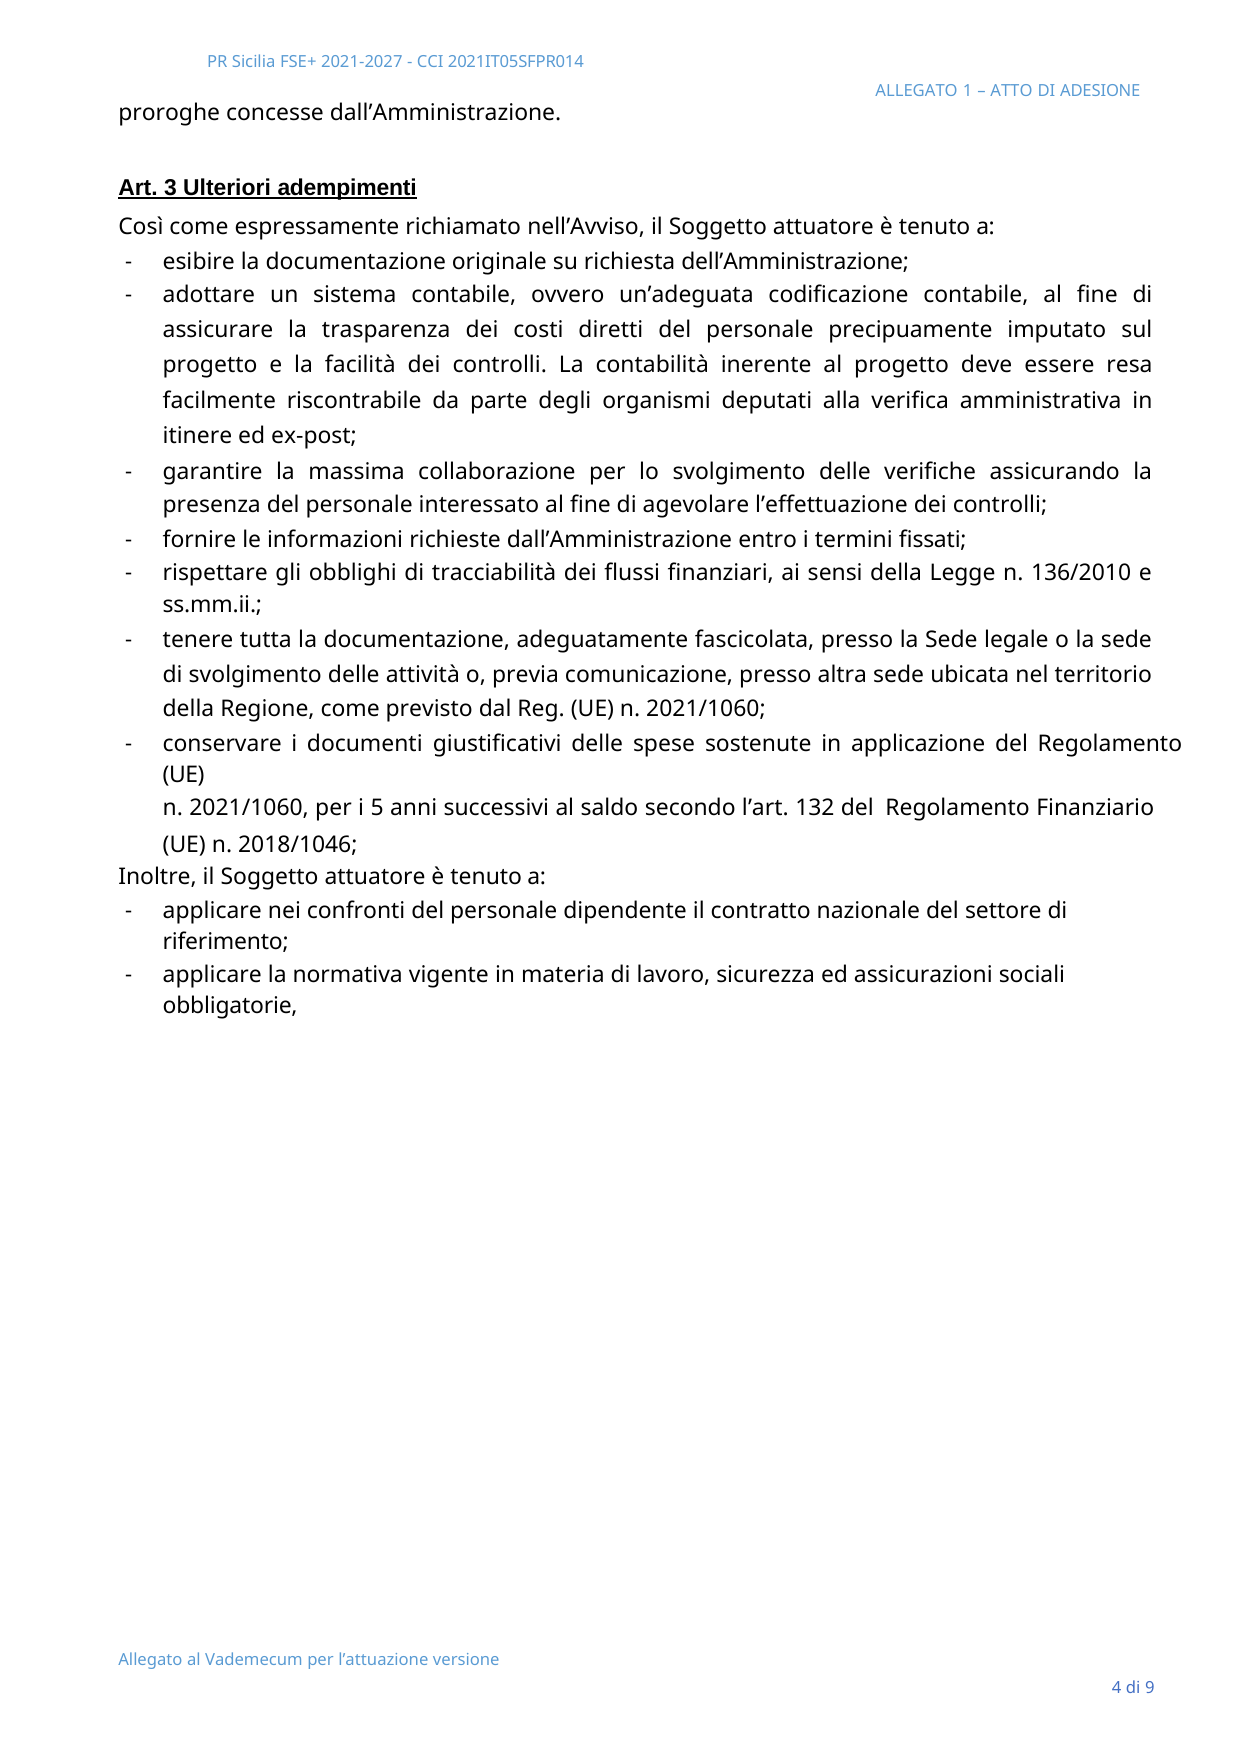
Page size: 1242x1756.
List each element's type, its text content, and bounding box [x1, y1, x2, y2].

text Inoltre, il Soggetto attuatore è tenuto a: [118, 865, 1183, 889]
list esibire la documentazione originale su richiesta dell’Amministrazione; [125, 245, 1183, 276]
list garantire la massima collaborazione per lo svolgimento delle verifiche assicurando la presenza del personale interessato al fine di agevolare l’effettuazione dei controlli; [125, 455, 1153, 519]
list conservare i documenti giustificativi delle spese sostenute in applicazione del Regolamento (UE) [125, 727, 1183, 790]
list fornire le informazioni richieste dall’Amministrazione entro i termini fissati; [125, 523, 1183, 554]
list rispettare gli obblighi di tracciabilità dei flussi finanziari, ai sensi della Legge n. 136/2010 e ss.mm.ii.; [125, 555, 1154, 619]
list adottare un sistema contabile, ovvero un’adeguata codificazione contabile, al fine di assicurare la trasparenza dei costi diretti del personale precipuamente imputato sul progetto e la facilità dei controlli. La contabilità inerente al progetto deve essere resa facilmente riscontrabile da parte degli organismi deputati alla verifica amministrativa in itinere ed ex-post; [125, 278, 1154, 450]
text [118, 96, 1154, 127]
subtitle Art. 3 Ulteriori adempimenti [118, 174, 1183, 200]
list applicare nei confronti del personale dipendente il contratto nazionale del settore di riferimento; [125, 894, 1183, 956]
list tenere tutta la documentazione, adeguatamente fascicolata, presso la Sede legale o la sede di svolgimento delle attività o, previa comunicazione, presso altra sede ubicata nel territorio della Regione, come previsto dal Reg. (UE) n. 2021/1060; [125, 623, 1154, 723]
list applicare la normativa vigente in materia di lavoro, sicurezza ed assicurazioni sociali obbligatorie, [125, 958, 1183, 1020]
text Così come espressamente richiamato nell’Avviso, il Soggetto attuatore è tenuto a: [118, 210, 1183, 241]
text n. 2021/1060, per i 5 anni successivi al saldo secondo l’art. 132 del Regolamento Finanziario (UE) n. 2018/1046; [162, 791, 1154, 859]
